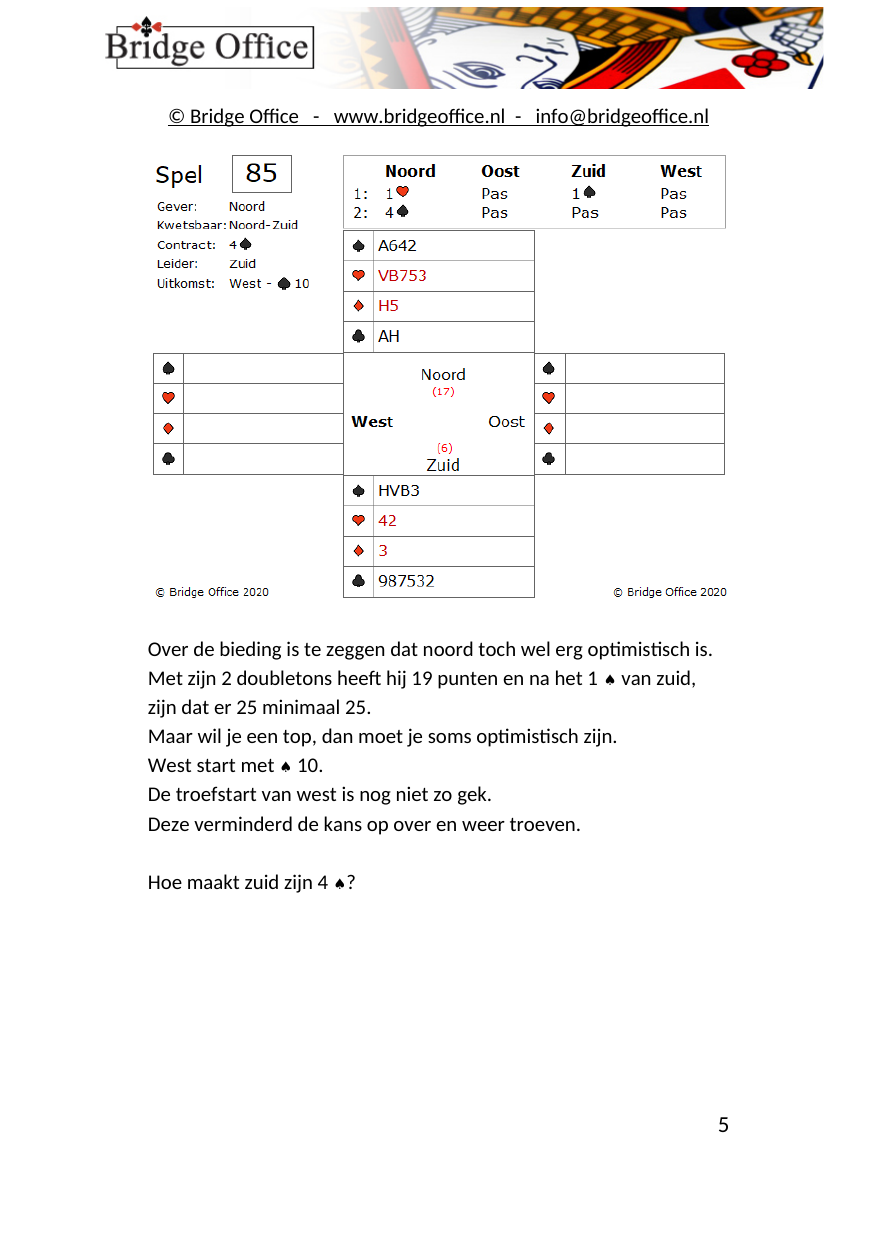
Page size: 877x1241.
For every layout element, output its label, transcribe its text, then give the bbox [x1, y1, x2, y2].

text Met zijn 2 doubletons heeft hij 19 punten en na het 1 ♠ van zuid, zijn dat er 25 minimaal 25. [148, 665, 729, 719]
text Deze verminderd de kans op over en weer troeven. [148, 811, 729, 836]
picture [78, 7, 824, 89]
text Over de bieding is te zeggen dat noord toch wel erg optimistisch is. [148, 607, 729, 661]
text Hoe maakt zuid zijn 4 ♠? [148, 869, 729, 894]
text Maar wil je een top, dan moet je soms optimistisch zijn. [148, 723, 729, 749]
text West start met ♠ 10. [148, 752, 729, 778]
picture [147, 147, 730, 603]
text De troefstart van west is nog niet zo gek. [148, 782, 729, 807]
